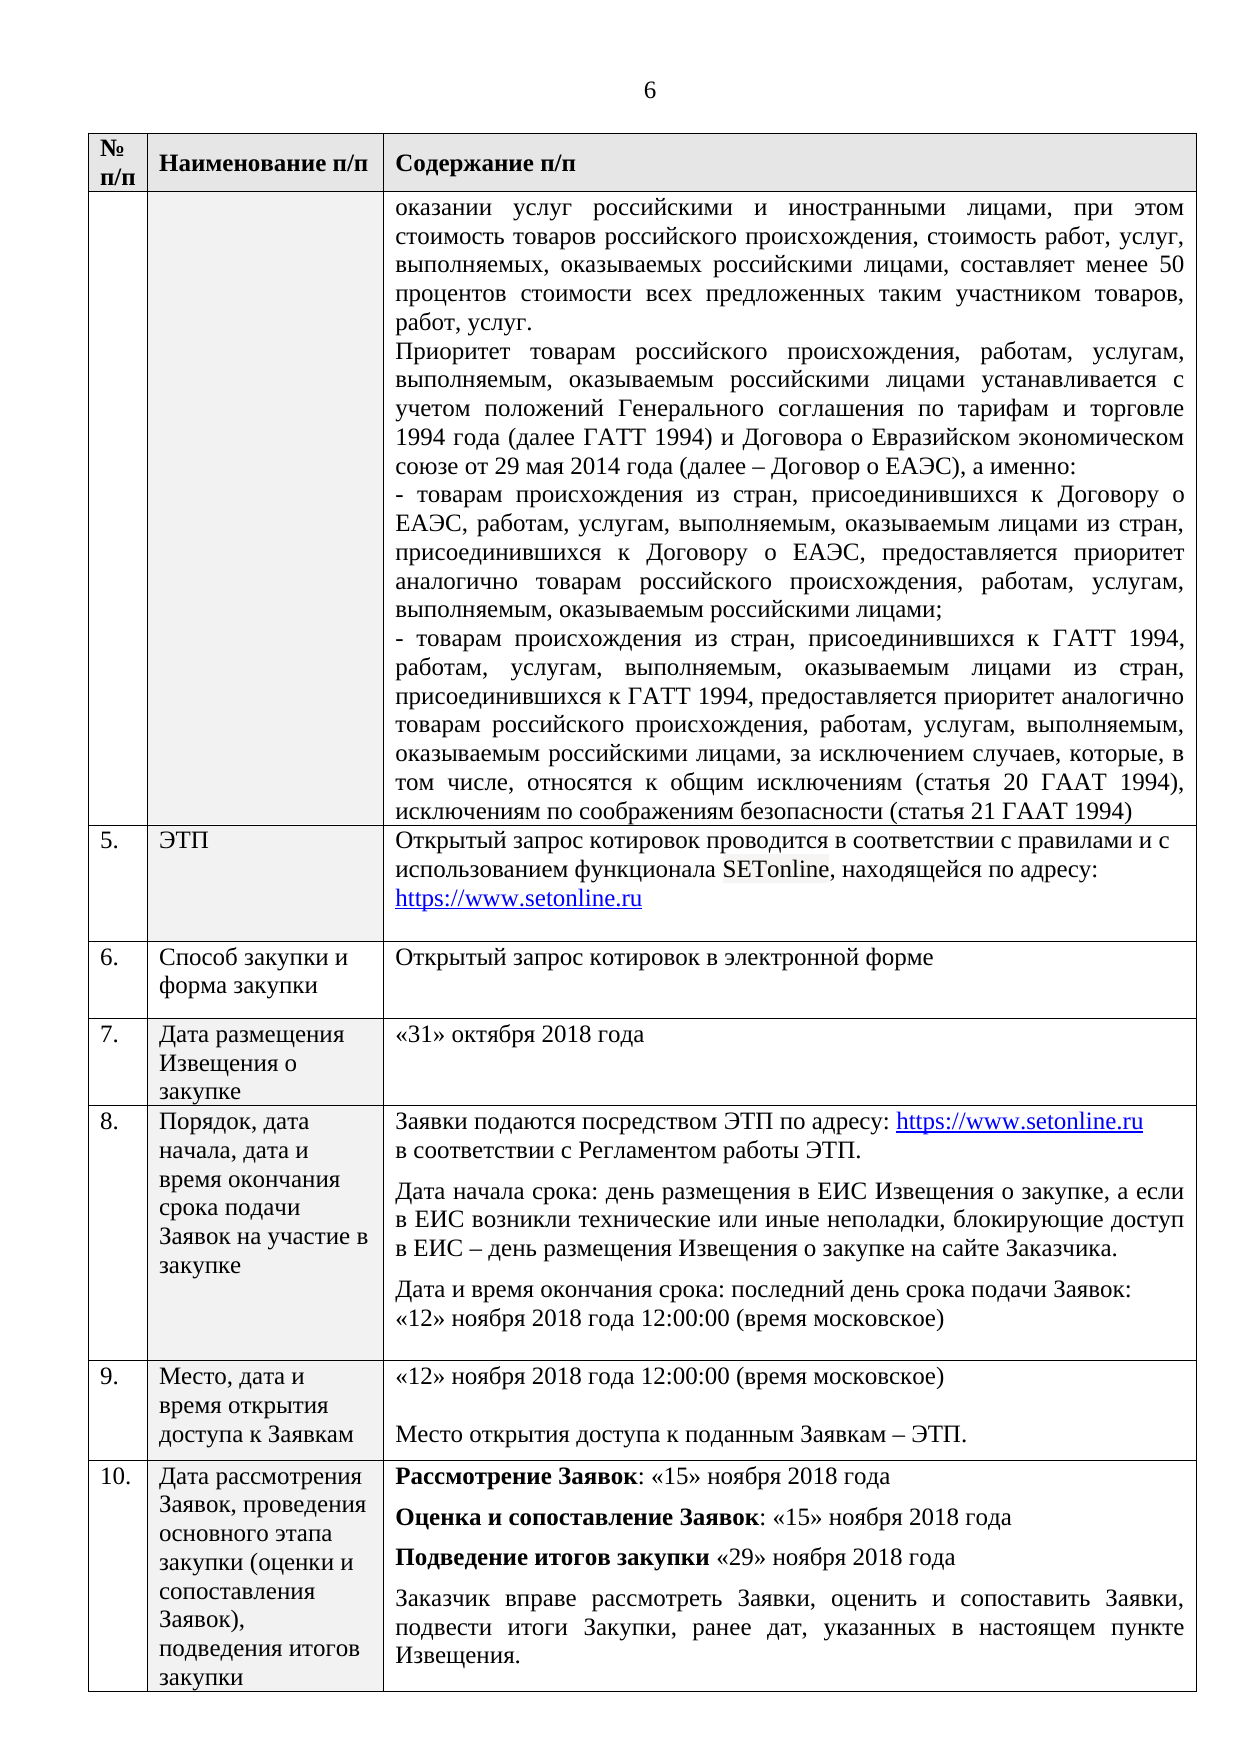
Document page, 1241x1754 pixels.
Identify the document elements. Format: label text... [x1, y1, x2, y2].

table_header № п/п [89, 134, 147, 191]
table_cell Способ закупки и форма закупки [148, 942, 383, 1018]
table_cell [384, 192, 1196, 824]
table_cell «12» ноября 2018 года 12:00:00 (время московское) Место открытия доступа к поданным Заявкам – ЭТП. [384, 1361, 1196, 1460]
table_cell [89, 1361, 147, 1460]
table_header Наименование п/п [148, 134, 383, 191]
table_cell [89, 942, 147, 1018]
table_cell Открытый запрос котировок в электронной форме [384, 942, 1196, 1018]
table_cell [89, 1019, 147, 1105]
table_cell Открытый запрос котировок проводится в соответствии с правилами и с использованием функционала SETonline, находящейся по адресу: https://www.setonline.ru [384, 826, 1196, 941]
table_cell Место, дата и время открытия доступа к Заявкам [148, 1361, 383, 1460]
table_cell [148, 192, 383, 824]
table_cell Рассмотрение Заявок: «15» ноября 2018 года Оценка и сопоставление Заявок: «15» ноября 2018 года Подведение итогов закупки «29» ноября 2018 года Заказчик вправе рассмотреть Заявки, оценить и сопоставить Заявки, подвести итоги Закупки, ранее дат, указанных в настоящем пункте Извещения. [384, 1461, 1196, 1691]
table_cell [89, 1106, 147, 1360]
table_cell Порядок, дата начала, дата и время окончания срока подачи Заявок на участие в закупке [148, 1106, 383, 1360]
table_cell «31» октября 2018 года [384, 1019, 1196, 1105]
table_cell Дата рассмотрения Заявок, проведения основного этапа закупки (оценки и сопоставления Заявок), подведения итогов закупки [148, 1461, 383, 1691]
table_cell Заявки подаются посредством ЭТП по адресу: https://www.setonline.ru в соответствии с Регламентом работы ЭТП. Дата начала срока: день размещения в ЕИС Извещения о закупке, а если в ЕИС возникли технические или иные неполадки, блокирующие доступ в ЕИС – день размещения Извещения о закупке на сайте Заказчика. Дата и время окончания срока: последний день срока подачи Заявок: «12» ноября 2018 года 12:00:00 (время московское) [384, 1106, 1196, 1360]
table_cell [89, 192, 147, 824]
table_cell [89, 1461, 147, 1691]
table_cell Дата размещения Извещения о закупке [148, 1019, 383, 1105]
table_cell [89, 826, 147, 941]
table_header Содержание п/п [384, 134, 1196, 191]
table_cell ЭТП [148, 826, 383, 941]
